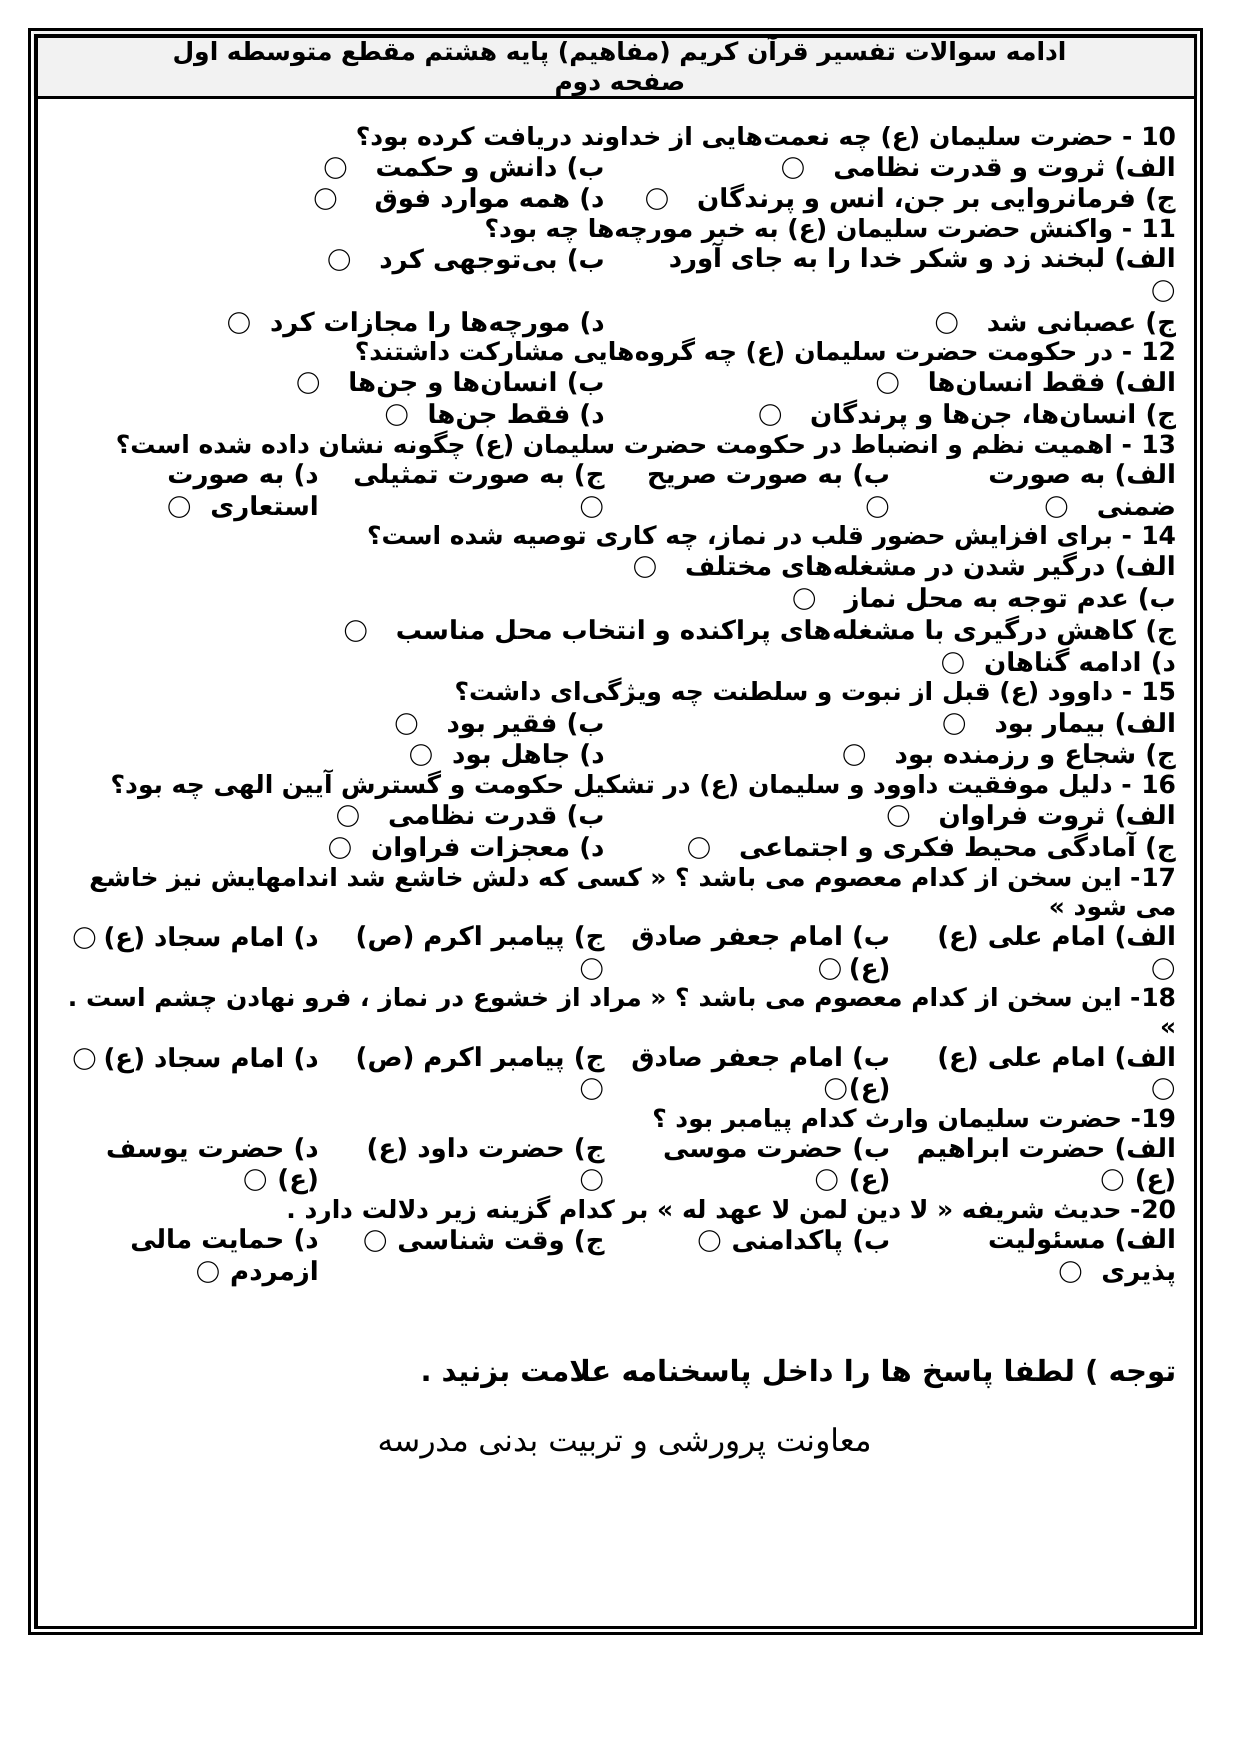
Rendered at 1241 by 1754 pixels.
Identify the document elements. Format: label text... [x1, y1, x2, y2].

table_cell توجه ) لطفا پاسخ ها را داخل پاسخنامه علامت بزنید . معاونت پرورشی و تربیت بدنی مدرسه [38, 99, 1194, 1626]
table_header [33, 31, 1198, 96]
